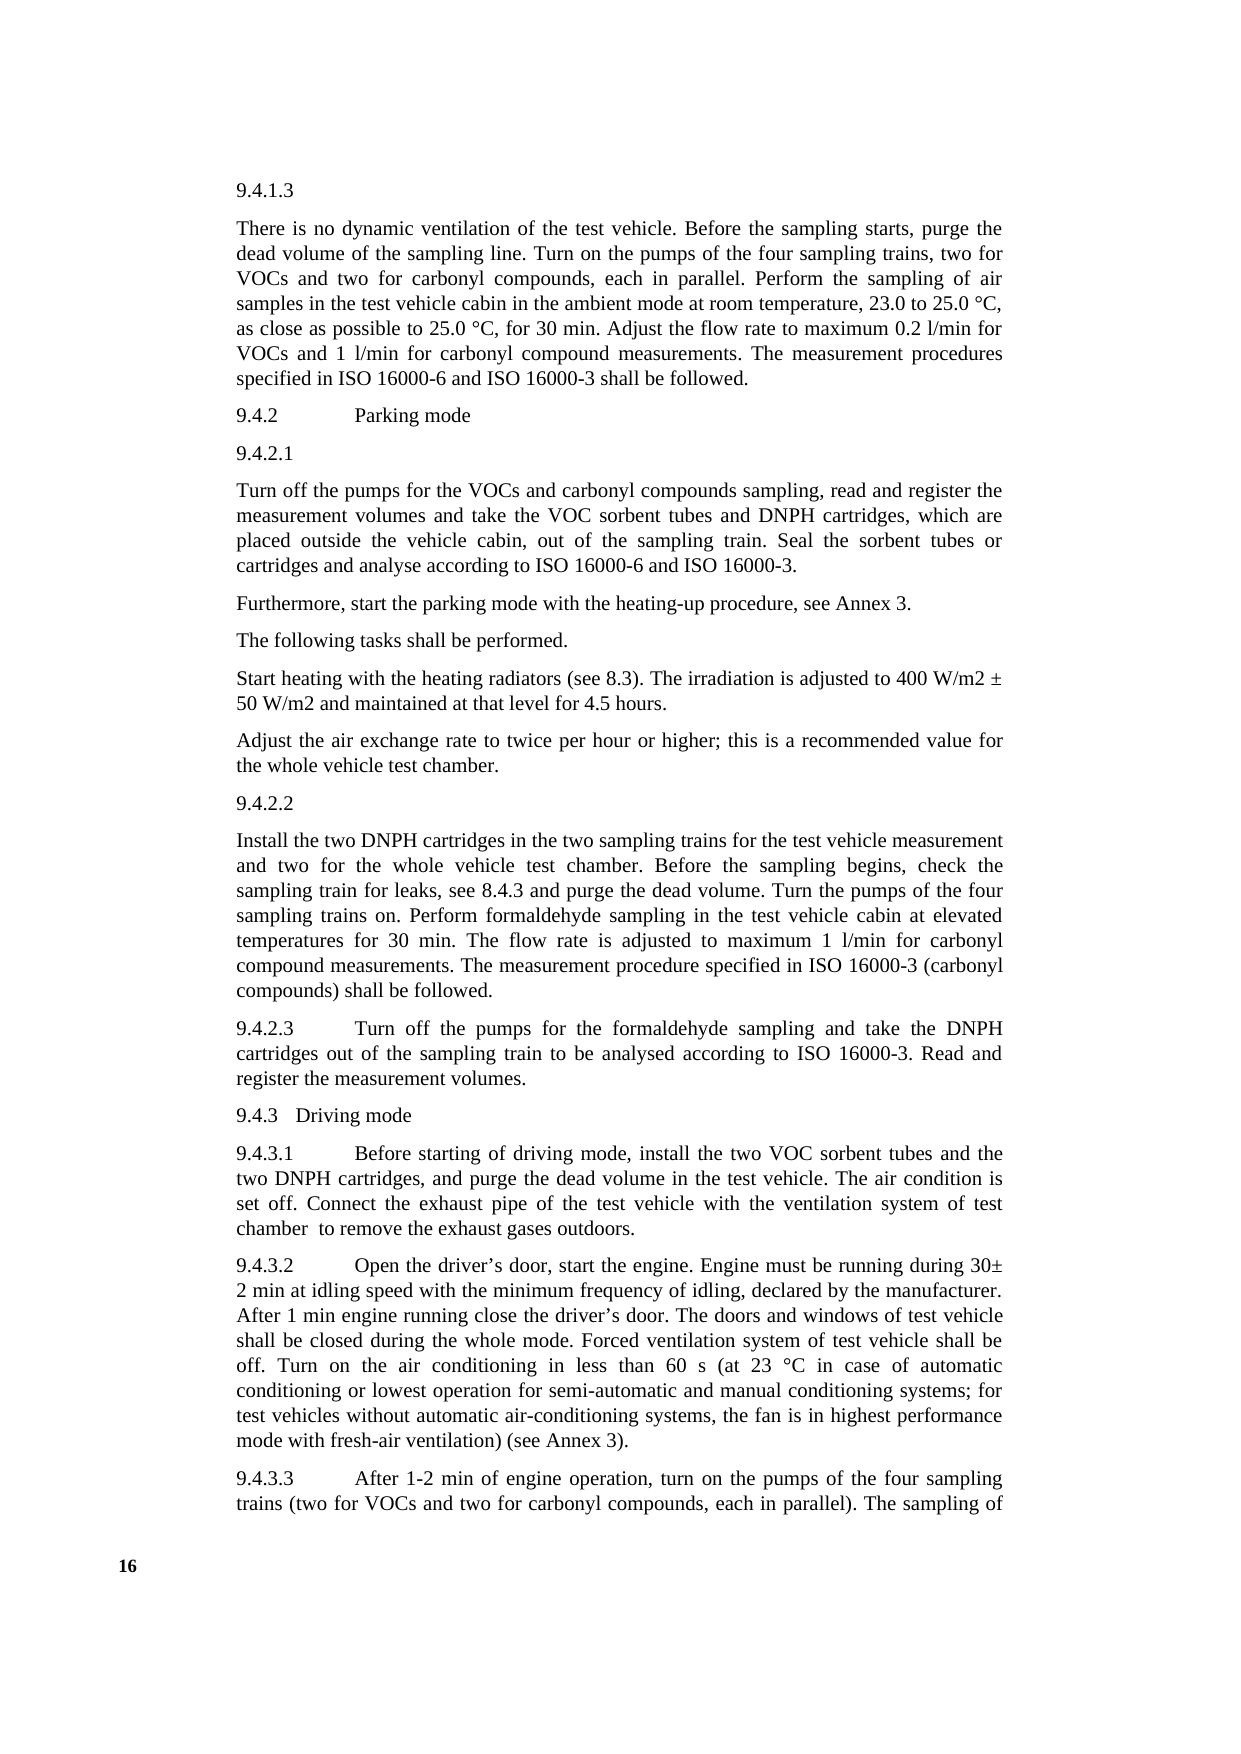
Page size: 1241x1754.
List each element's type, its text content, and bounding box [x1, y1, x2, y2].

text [236, 1465, 1004, 1515]
text Install the two DNPH cartridges in the two sampling trains for the test vehicle measurement and two for the whole vehicle test chamber. Before the sampling begins, check the sampling train for leaks, see 8.4.3 and purge the dead volume. Turn the pumps of the four sampling trains on. Perform formaldehyde sampling in the test vehicle cabin at elevated temperatures for 30 min. The flow rate is adjusted to maximum 1 l/min for carbonyl compound measurements. The measurement procedure specified in ISO 16000-3 (carbonyl compounds) shall be followed. [236, 827, 1004, 1002]
text 9.4.2.1 [236, 440, 1004, 465]
text There is no dynamic ventilation of the test vehicle. Before the sampling starts, purge the dead volume of the sampling line. Turn on the pumps of the four sampling trains, two for VOCs and two for carbonyl compounds, each in parallel. Perform the sampling of air samples in the test vehicle cabin in the ambient mode at room temperature, 23.0 to 25.0 °C, as close as possible to 25.0 °C, for 30 min. Adjust the flow rate to maximum 0.2 l/min for VOCs and 1 l/min for carbonyl compound measurements. The measurement procedures specified in ISO 16000-6 and ISO 16000-3 shall be followed. [236, 215, 1004, 390]
text Adjust the air exchange rate to twice per hour or higher; this is a recommended value for the whole vehicle test chamber. [236, 727, 1004, 777]
text 9.4.3.1 Before starting of driving mode, install the two VOC sorbent tubes and the two DNPH cartridges, and purge the dead volume in the test vehicle. The air condition is set off. Connect the exhaust pipe of the test vehicle with the ventilation system of test chamber to remove the exhaust gases outdoors. [236, 1140, 1004, 1240]
text 9.4.2 Parking mode [236, 402, 1004, 427]
text Turn off the pumps for the VOCs and carbonyl compounds sampling, read and register the measurement volumes and take the VOC sorbent tubes and DNPH cartridges, which are placed outside the vehicle cabin, out of the sampling train. Seal the sorbent tubes or cartridges and analyse according to ISO 16000-6 and ISO 16000-3. [236, 477, 1004, 577]
text Furthermore, start the parking mode with the heating-up procedure, see Annex 3. [236, 590, 1004, 615]
text 9.4.1.3 [236, 177, 1004, 202]
text 9.4.3 Driving mode [236, 1102, 1004, 1127]
text Start heating with the heating radiators (see 8.3). The irradiation is adjusted to 400 W/m2 ± 50 W/m2 and maintained at that level for 4.5 hours. [236, 665, 1004, 715]
text The following tasks shall be performed. [236, 627, 1004, 652]
text 9.4.2.3 Turn off the pumps for the formaldehyde sampling and take the DNPH cartridges out of the sampling train to be analysed according to ISO 16000-3. Read and register the measurement volumes. [236, 1015, 1004, 1090]
text 9.4.3.2 Open the driver’s door, start the engine. Engine must be running during 30± 2 min at idling speed with the minimum frequency of idling, declared by the manufacturer. After 1 min engine running close the driver’s door. The doors and windows of test vehicle shall be closed during the whole mode. Forced ventilation system of test vehicle shall be off. Turn on the air conditioning in less than 60 s (at 23 °C in case of automatic conditioning or lowest operation for semi-automatic and manual conditioning systems; for test vehicles without automatic air-conditioning systems, the fan is in highest performance mode with fresh-air ventilation) (see Annex 3). [236, 1252, 1004, 1452]
text 9.4.2.2 [236, 790, 1004, 815]
